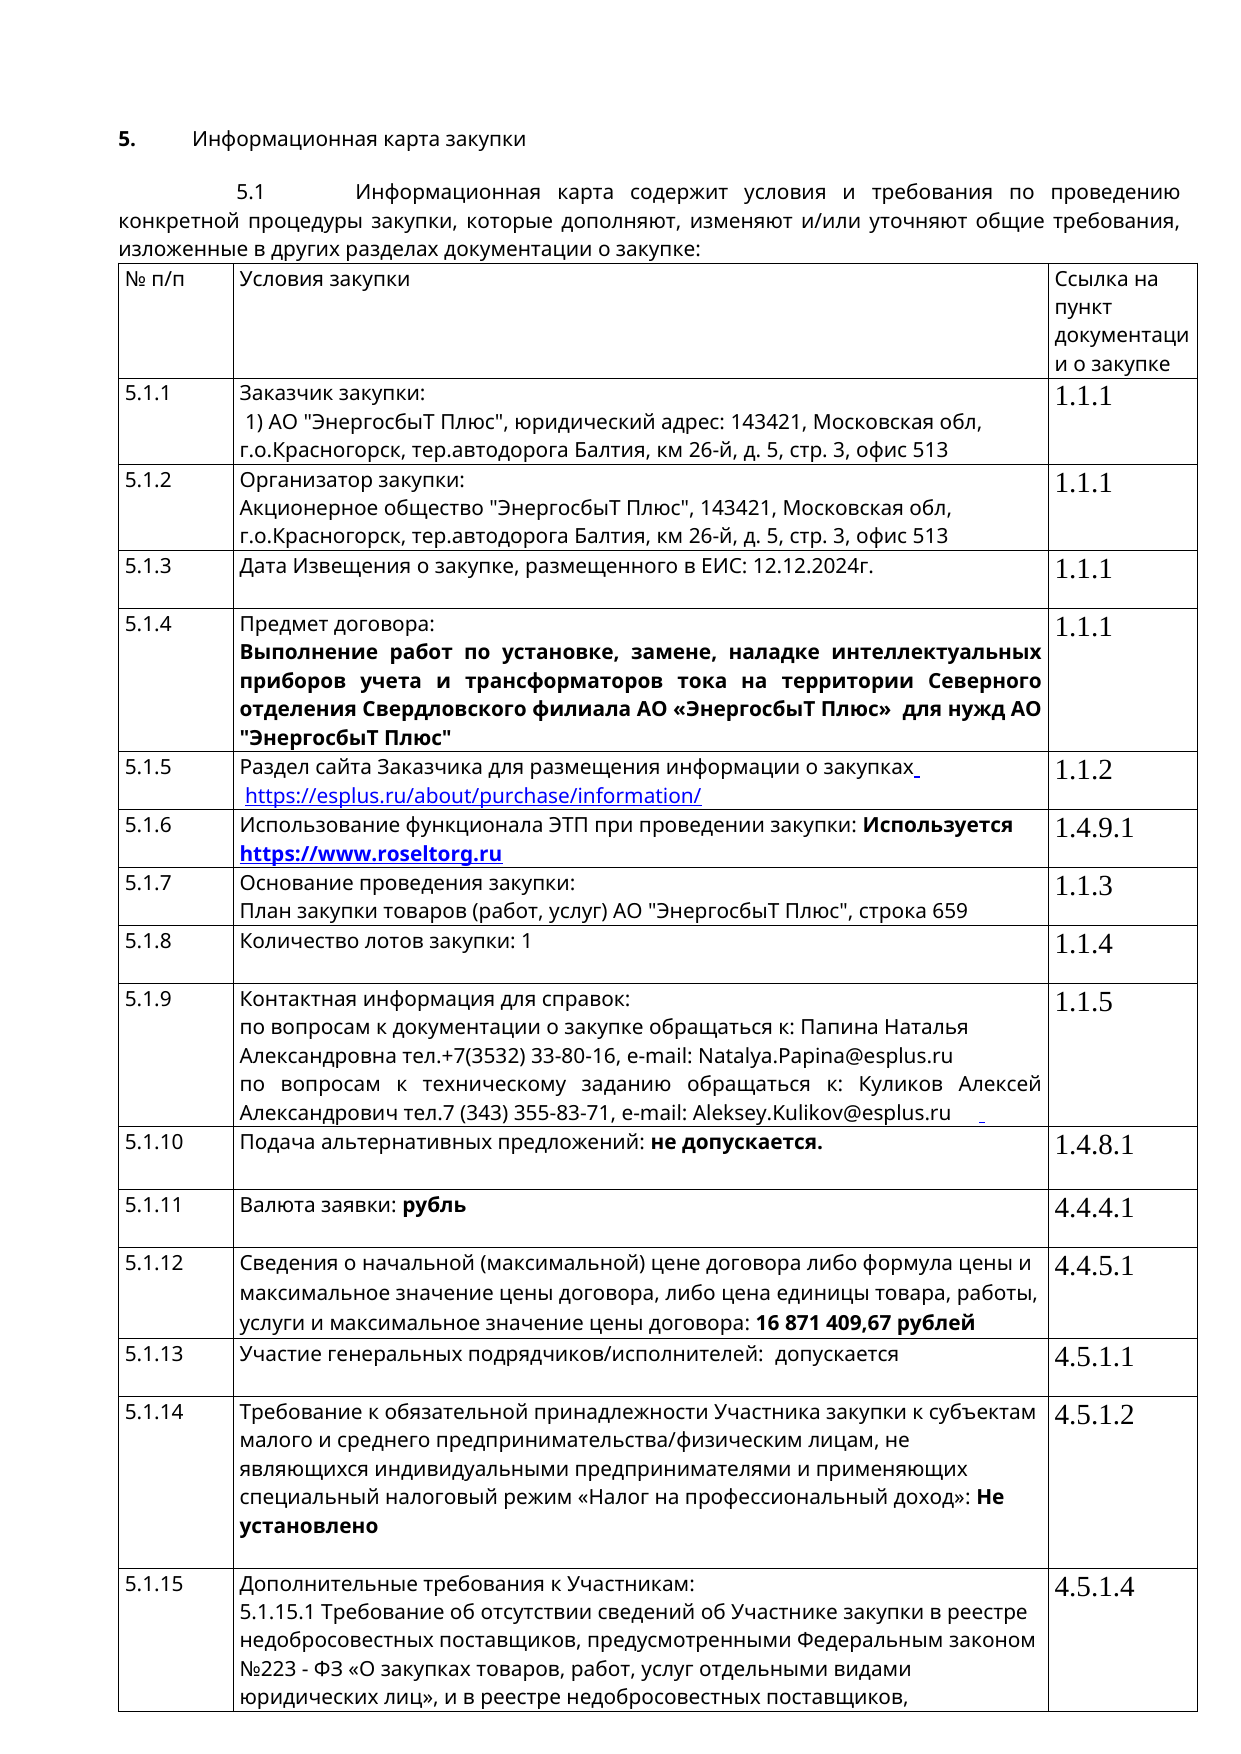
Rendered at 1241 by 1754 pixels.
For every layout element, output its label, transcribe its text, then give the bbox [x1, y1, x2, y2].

table_cell [119, 609, 233, 751]
table_cell 4.4.4.1 [1049, 1190, 1197, 1247]
table_cell 1.4.8.1 [1049, 1127, 1197, 1189]
table_cell 1.1.1 [1049, 465, 1197, 550]
table_cell 4.5.1.2 [1049, 1397, 1197, 1568]
table_cell [119, 465, 233, 550]
table_header Ссылка на пункт документации о закупке [1049, 264, 1197, 377]
table_header Условия закупки [234, 264, 1048, 377]
table_cell Сведения о начальной (максимальной) цене договора либо формула цены и максимальное значение цены договора, либо цена единицы товара, работы, услуги и максимальное значение цены договора: 16 871 409,67 рублей [234, 1248, 1048, 1338]
table_cell 1.1.1 [1049, 609, 1197, 751]
table_cell [119, 984, 233, 1126]
table_cell [119, 1190, 233, 1247]
table_cell Предмет договора: Выполнение работ по установке, замене, наладке интеллектуальных приборов учета и трансформаторов тока на территории Северного отделения Свердловского филиала АО «ЭнергосбыТ Плюс» для нужд АО "ЭнергосбыТ Плюс" [234, 609, 1048, 751]
subtitle Информационная карта закупки [118, 124, 1181, 152]
table_cell Дата Извещения о закупке, размещенного в ЕИС: 12.12.2024г. [234, 551, 1048, 608]
table_cell [119, 810, 233, 867]
text 5.1 Информационная карта содержит условия и требования по проведению конкретной процедуры закупки, которые дополняют, изменяют и/или уточняют общие требования, изложенные в других разделах документации о закупке: [118, 177, 1181, 263]
table_cell 1.4.9.1 [1049, 810, 1197, 867]
table_cell Участие генеральных подрядчиков/исполнителей: допускается [234, 1339, 1048, 1396]
table_cell 1.1.1 [1049, 551, 1197, 608]
table_cell [119, 551, 233, 608]
table_header № п/п [119, 264, 233, 377]
table_cell [119, 1339, 233, 1396]
table_cell [119, 379, 233, 464]
table_cell Заказчик закупки: 1) АО "ЭнергосбыТ Плюс", юридический адрес: 143421, Московская обл, г.о.Красногорск, тер.автодорога Балтия, км 26-й, д. 5, стр. 3, офис 513 [234, 379, 1048, 464]
table_cell [119, 926, 233, 983]
table_cell Количество лотов закупки: 1 [234, 926, 1048, 983]
table_cell [119, 1127, 233, 1189]
table_cell [119, 868, 233, 925]
table_cell 4.5.1.1 [1049, 1339, 1197, 1396]
table_cell Подача альтернативных предложений: не допускается. [234, 1127, 1048, 1189]
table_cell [234, 1569, 1048, 1711]
table_cell 1.1.3 [1049, 868, 1197, 925]
table_cell 1.1.5 [1049, 984, 1197, 1126]
table_cell Раздел сайта Заказчика для размещения информации о закупках https://esplus.ru/about/purchase/information/ [234, 752, 1048, 809]
table_cell 4.4.5.1 [1049, 1248, 1197, 1338]
table_cell [119, 1569, 233, 1711]
table_cell 1.1.4 [1049, 926, 1197, 983]
table_cell Контактная информация для справок: по вопросам к документации о закупке обращаться к: Папина Наталья Александровна тел.+7(3532) 33-80-16, e-mail: Natalya.Papina@esplus.ru по вопросам к техническому заданию обращаться к: Куликов Алексей Александрович тел.7 (343) 355-83-71, e-mail: Aleksey.Kulikov@esplus.ru [234, 984, 1048, 1126]
table_cell [119, 1248, 233, 1338]
table_cell 4.5.1.4 [1049, 1569, 1197, 1711]
table_cell [119, 1397, 233, 1568]
table_cell Валюта заявки: рубль [234, 1190, 1048, 1247]
table_cell Организатор закупки: Акционерное общество "ЭнергосбыТ Плюс", 143421, Московская обл, г.о.Красногорск, тер.автодорога Балтия, км 26-й, д. 5, стр. 3, офис 513 [234, 465, 1048, 550]
table_cell 1.1.2 [1049, 752, 1197, 809]
table_cell Основание проведения закупки: План закупки товаров (работ, услуг) АО "ЭнергосбыТ Плюс", строка 659 [234, 868, 1048, 925]
table_cell Использование функционала ЭТП при проведении закупки: Используется https://www.roseltorg.ru [234, 810, 1048, 867]
table_cell 1.1.1 [1049, 379, 1197, 464]
table_cell Требование к обязательной принадлежности Участника закупки к субъектам малого и среднего предпринимательства/физическим лицам, не являющихся индивидуальными предпринимателями и применяющих специальный налоговый режим «Налог на профессиональный доход»: Не установлено [234, 1397, 1048, 1568]
table_cell [119, 752, 233, 809]
